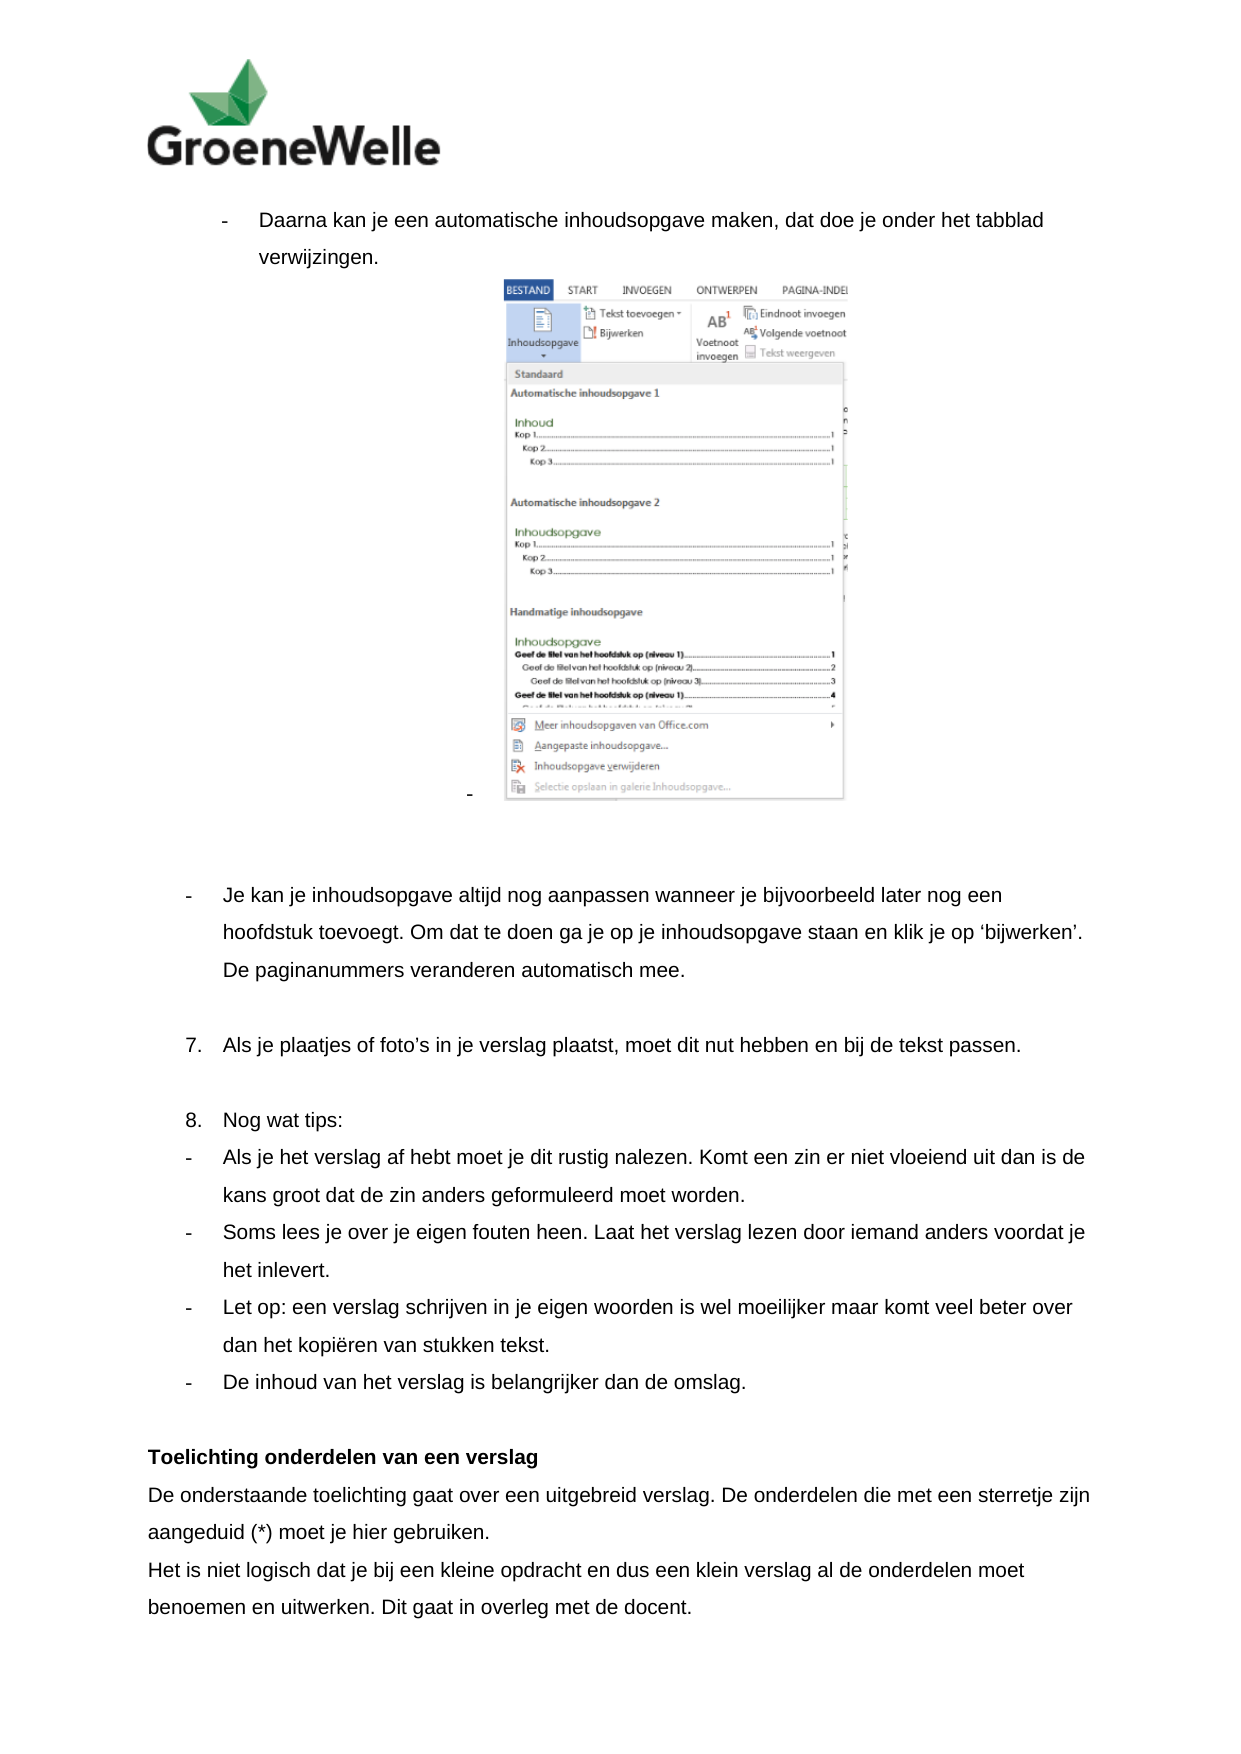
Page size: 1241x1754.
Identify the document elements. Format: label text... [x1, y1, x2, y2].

list Als je plaatjes of foto’s in je verslag plaatst, moet dit nut hebben en bij de tekst passen. [185, 1026, 1092, 1063]
list Let op: een verslag schrijven in je eigen woorden is wel moeilijker maar komt veel beter over dan het kopiëren van stukken tekst. [185, 1288, 1092, 1363]
list Nog wat tips: [185, 1101, 1092, 1138]
text Het is niet logisch dat je bij een kleine opdracht en dus een klein verslag al de onderdelen moet benoemen en uitwerken. Dit gaat in overleg met de docent. [148, 1551, 1092, 1626]
text Toelichting onderdelen van een verslag [148, 1438, 1092, 1476]
list Daarna kan je een automatische inhoudsopgave maken, dat doe je onder het tabblad verwijzingen. [221, 201, 1092, 276]
list Soms lees je over je eigen fouten heen. Laat het verslag lezen door iemand anders voordat je het inlevert. [185, 1213, 1092, 1288]
list De inhoud van het verslag is belangrijker dan de omslag. [185, 1363, 1092, 1401]
picture [147, 59, 448, 170]
list Je kan je inhoudsopgave altijd nog aanpassen wanneer je bijvoorbeeld later nog een hoofdstuk toevoegt. Om dat te doen ga je op je inhoudsopgave staan en klik je op ‘bijwerken’. De paginanummers veranderen automatisch mee. [185, 876, 1092, 988]
text De onderstaande toelichting gaat over een uitgebreid verslag. De onderdelen die met een sterretje zijn aangeduid (*) moet je hier gebruiken. [148, 1476, 1092, 1551]
list Als je het verslag af hebt moet je dit rustig nalezen. Komt een zin er niet vloeiend uit dan is de kans groot dat de zin anders geformuleerd moet worden. [185, 1138, 1092, 1213]
